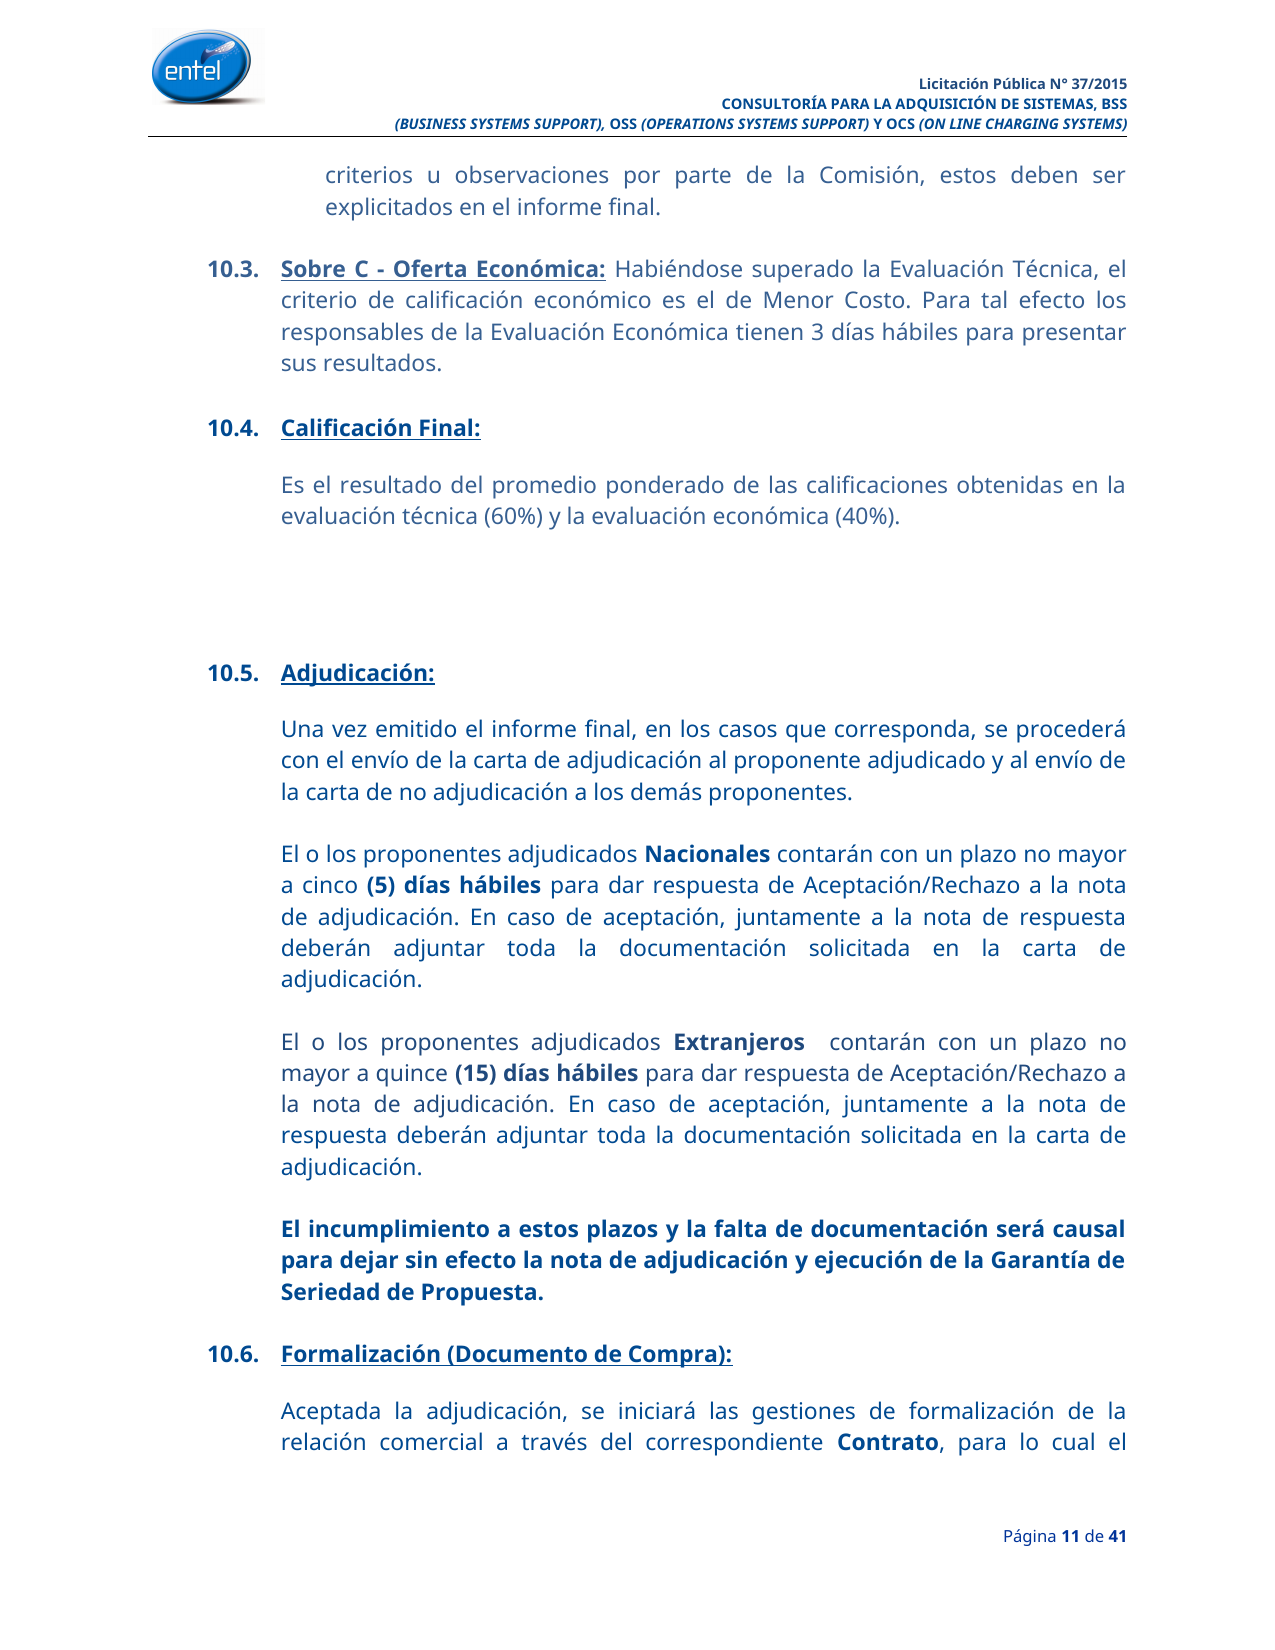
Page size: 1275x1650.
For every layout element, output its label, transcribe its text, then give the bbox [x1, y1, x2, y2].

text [281, 1395, 1127, 1457]
list Formalización (Documento de Compra): [207, 1338, 1127, 1369]
list Adjudicación: [207, 656, 1127, 688]
text El o los proponentes adjudicados Nacionales contarán con un plazo no mayor a cinco (5) días hábiles para dar respuesta de Aceptación/Rechazo a la nota de adjudicación. En caso de aceptación, juntamente a la nota de respuesta deberán adjuntar toda la documentación solicitada en la carta de adjudicación. [281, 838, 1127, 994]
list Calificación Final: [207, 412, 1127, 443]
text El o los proponentes adjudicados Extranjeros contarán con un plazo no mayor a quince (15) días hábiles para dar respuesta de Aceptación/Rechazo a la nota de adjudicación. En caso de aceptación, juntamente a la nota de respuesta deberán adjuntar toda la documentación solicitada en la carta de adjudicación. [281, 1026, 1127, 1182]
picture [151, 28, 265, 105]
text Una vez emitido el informe final, en los casos que corresponda, se procederá con el envío de la carta de adjudicación al proponente adjudicado y al envío de la carta de no adjudicación a los demás proponentes. [281, 713, 1127, 807]
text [325, 159, 1127, 222]
list Sobre C - Oferta Económica: Habiéndose superado la Evaluación Técnica, el criterio de calificación económico es el de Menor Costo. Para tal efecto los responsables de la Evaluación Económica tienen 3 días hábiles para presentar sus resultados. [207, 253, 1127, 378]
text Es el resultado del promedio ponderado de las calificaciones obtenidas en la evaluación técnica (60%) y la evaluación económica (40%). [281, 469, 1127, 531]
text El incumplimiento a estos plazos y la falta de documentación será causal para dejar sin efecto la nota de adjudicación y ejecución de la Garantía de Seriedad de Propuesta. [281, 1213, 1127, 1307]
